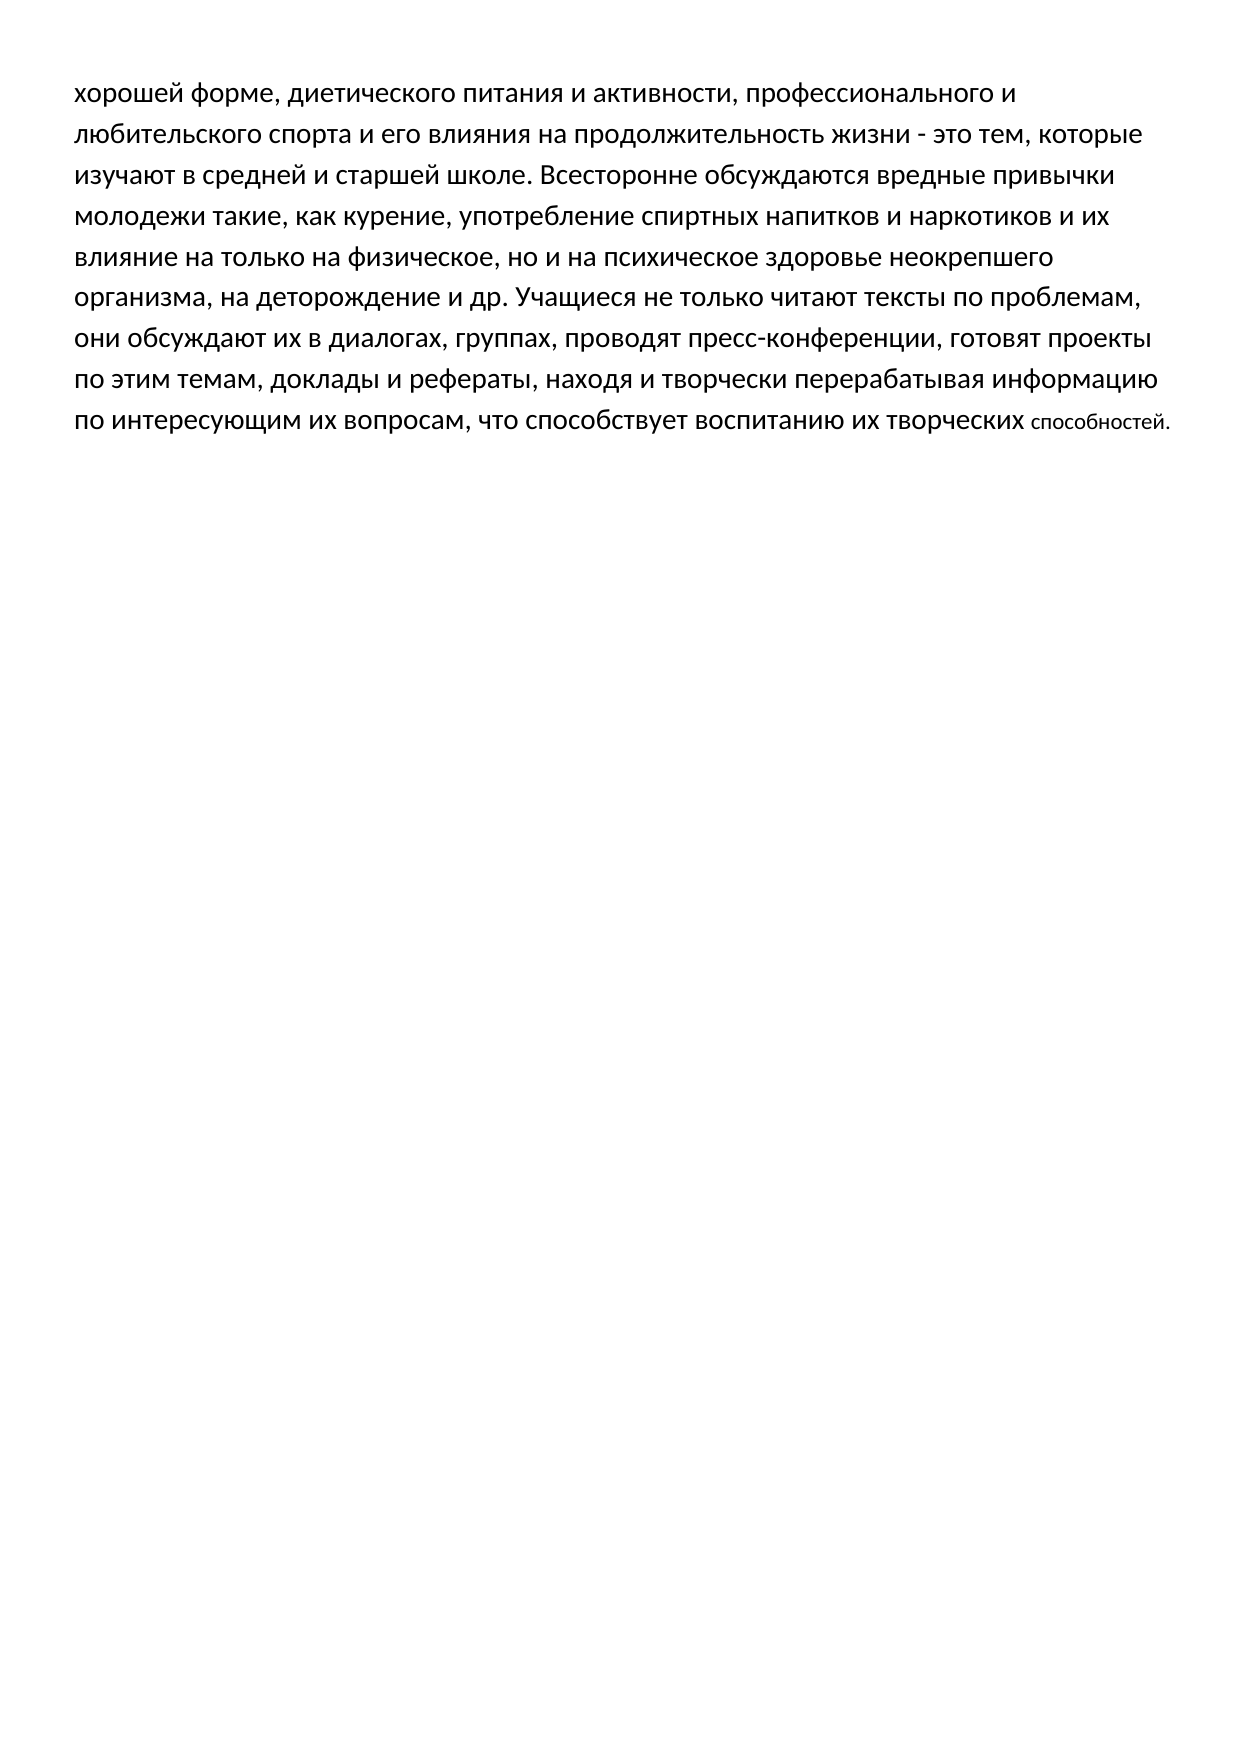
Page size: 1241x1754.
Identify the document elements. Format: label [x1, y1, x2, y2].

text [74, 74, 1181, 437]
